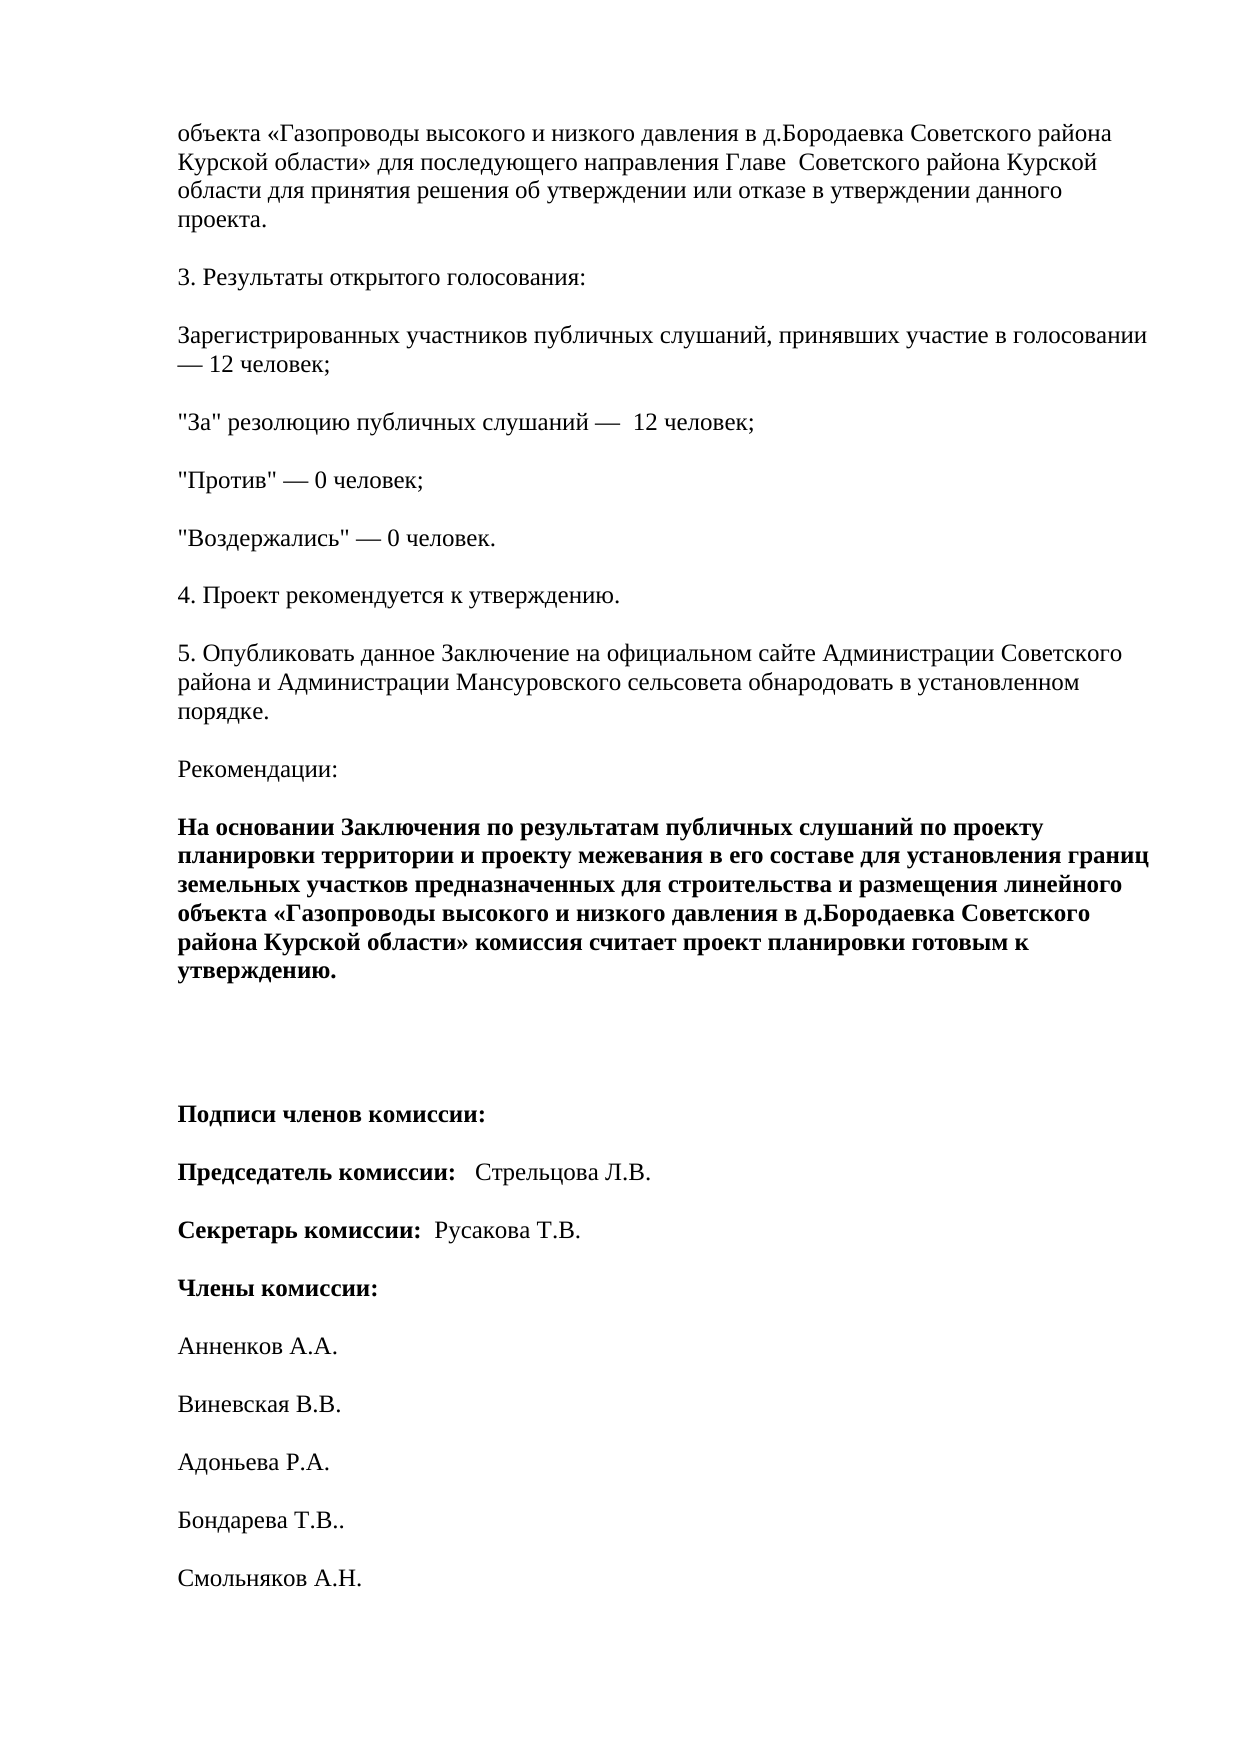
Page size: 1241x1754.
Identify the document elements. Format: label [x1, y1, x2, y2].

table_cell [177, 118, 1152, 1621]
